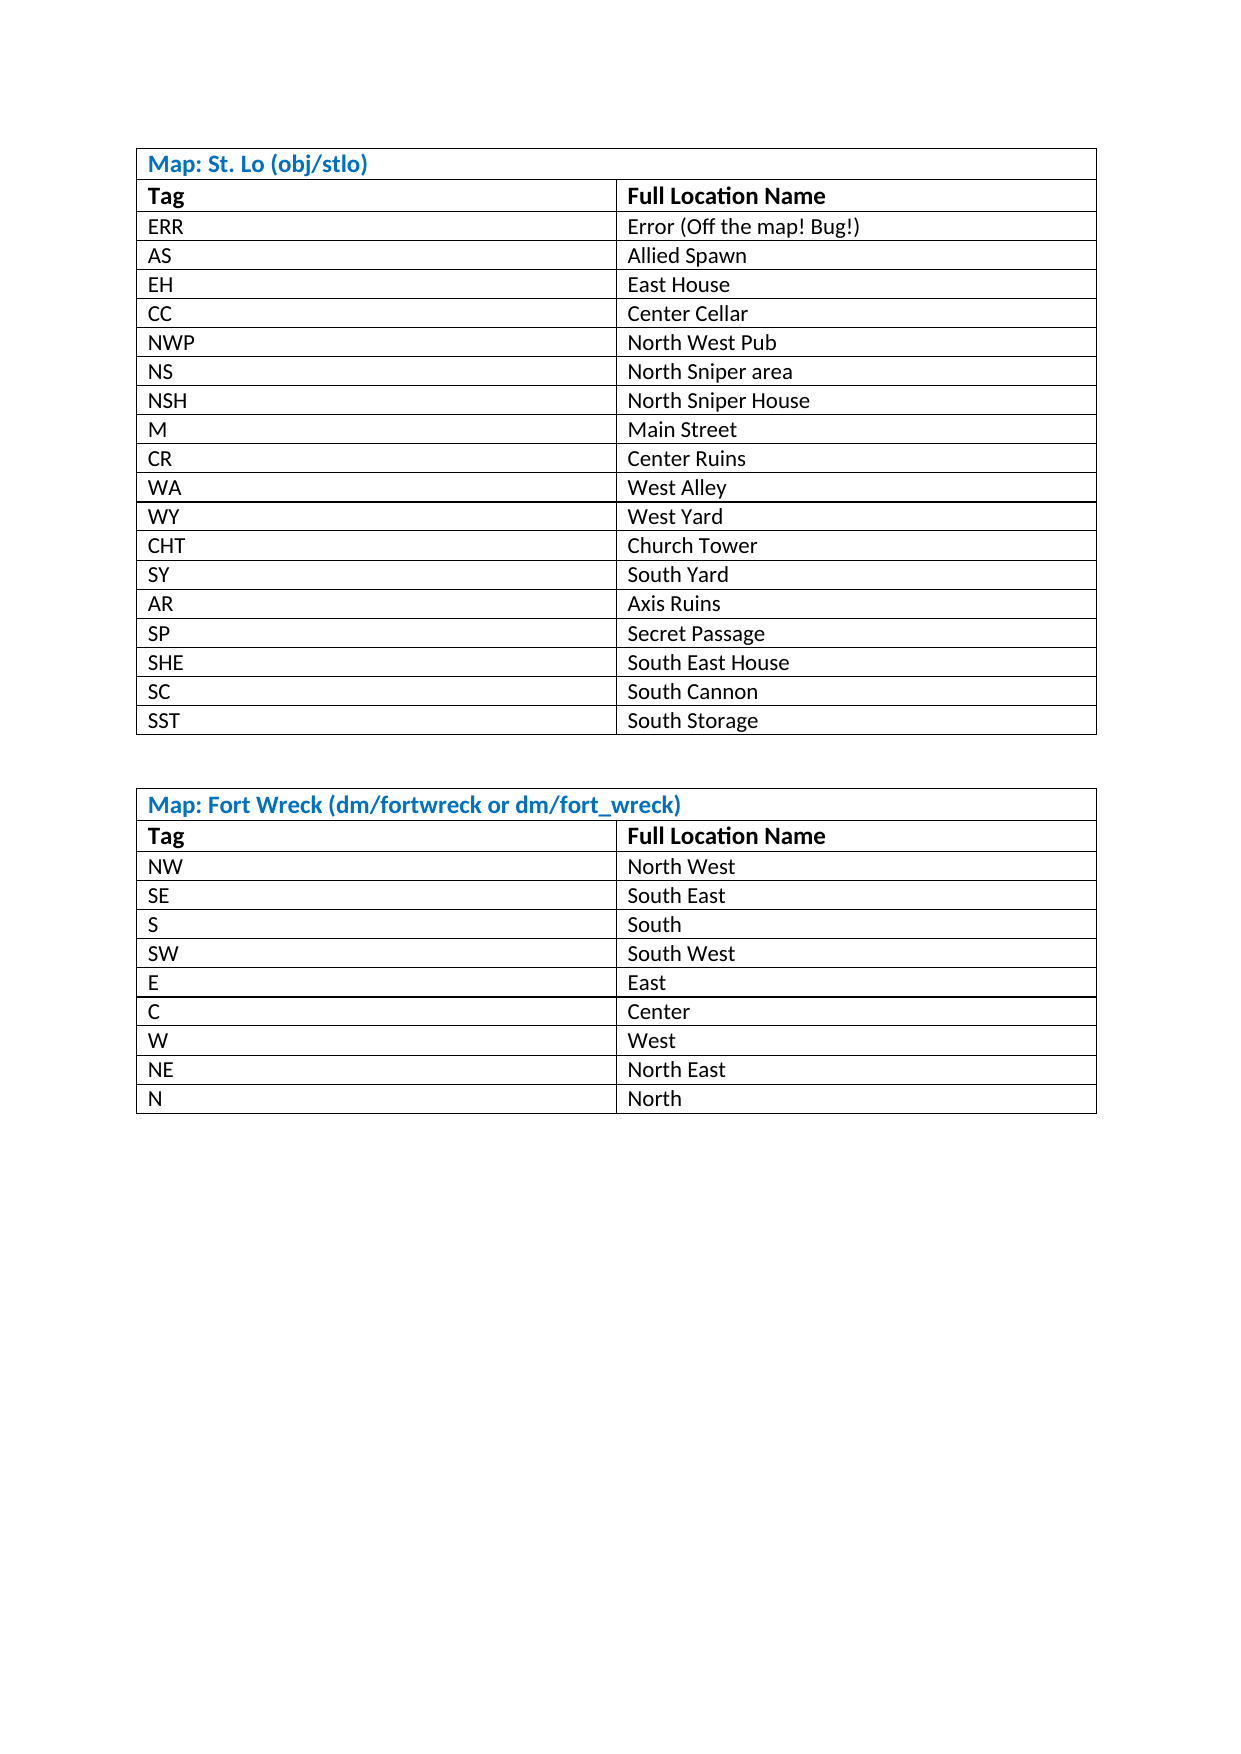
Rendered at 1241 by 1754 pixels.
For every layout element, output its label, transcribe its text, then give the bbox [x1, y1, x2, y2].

table_cell South East House [617, 648, 1096, 676]
table_cell South [617, 910, 1096, 938]
table_cell West [617, 1026, 1096, 1054]
table_cell South East [617, 881, 1096, 909]
table_cell WY [137, 503, 616, 530]
table_cell Center Ruins [617, 444, 1096, 472]
table_cell North [617, 1085, 1096, 1113]
table_cell North Sniper House [617, 386, 1096, 414]
table_cell ERR [137, 212, 616, 240]
table_cell North West Pub [617, 328, 1096, 356]
table_cell Main Street [617, 415, 1096, 443]
table_cell Church Tower [617, 531, 1096, 559]
table_cell Center Cellar [617, 299, 1096, 327]
table_cell East House [617, 270, 1096, 298]
table_cell SHE [137, 648, 616, 676]
table_cell S [137, 910, 616, 938]
table_cell W [137, 1026, 616, 1054]
table_cell SST [137, 706, 616, 734]
table_header Map: St. Lo (obj/stlo) [137, 149, 1096, 179]
table_cell West Yard [617, 503, 1096, 530]
table_cell Allied Spawn [617, 241, 1096, 269]
table_cell Secret Passage [617, 619, 1096, 647]
table_cell M [137, 415, 616, 443]
table_cell North East [617, 1056, 1096, 1083]
table_cell West Alley [617, 473, 1096, 501]
table_cell C [137, 998, 616, 1025]
table_cell SW [137, 939, 616, 967]
table_cell South Yard [617, 561, 1096, 588]
table_cell Tag [137, 180, 616, 211]
table_cell NW [137, 852, 616, 880]
table_cell SE [137, 881, 616, 909]
table_cell South Storage [617, 706, 1096, 734]
table_cell Full Location Name [617, 180, 1096, 211]
table_cell WA [137, 473, 616, 501]
table_cell CC [137, 299, 616, 327]
table_cell AS [137, 241, 616, 269]
table_cell Tag [137, 821, 616, 851]
table_cell South West [617, 939, 1096, 967]
table_header Map: Fort Wreck (dm/fortwreck or dm/fort_wreck) [137, 789, 1096, 819]
table_cell East [617, 968, 1096, 996]
table_cell NE [137, 1056, 616, 1083]
table_cell North Sniper area [617, 357, 1096, 385]
table_cell NSH [137, 386, 616, 414]
table_cell Center [617, 998, 1096, 1025]
table_cell CHT [137, 531, 616, 559]
table_cell N [137, 1085, 616, 1113]
table_cell Error (Off the map! Bug!) [617, 212, 1096, 240]
table_cell Full Location Name [617, 821, 1096, 851]
table_cell SP [137, 619, 616, 647]
table_cell NS [137, 357, 616, 385]
table_cell E [137, 968, 616, 996]
table_cell EH [137, 270, 616, 298]
table_cell CR [137, 444, 616, 472]
table_cell SY [137, 561, 616, 588]
table_cell Axis Ruins [617, 590, 1096, 618]
table_cell North West [617, 852, 1096, 880]
table_cell SC [137, 677, 616, 705]
table_cell South Cannon [617, 677, 1096, 705]
table_cell AR [137, 590, 616, 618]
table_cell NWP [137, 328, 616, 356]
